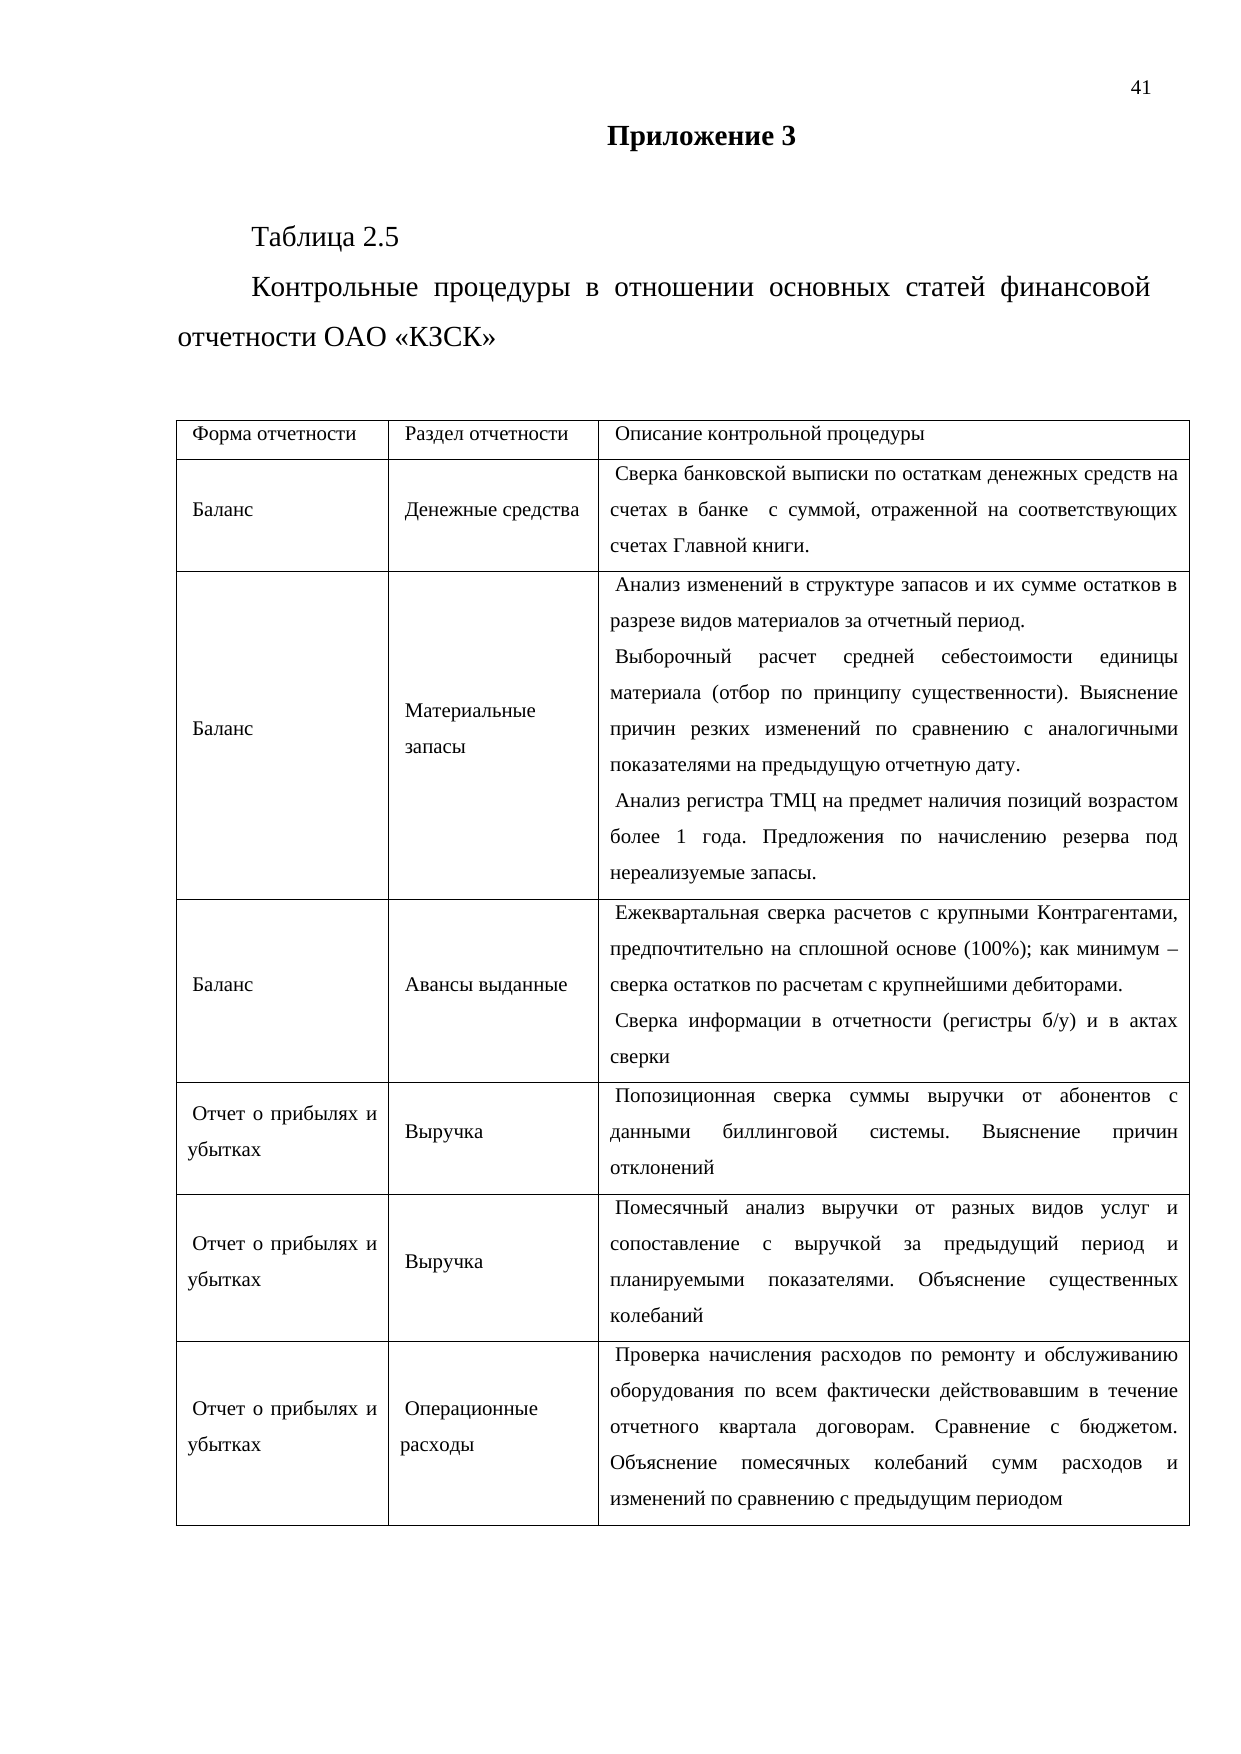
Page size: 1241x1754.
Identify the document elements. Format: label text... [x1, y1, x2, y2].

table_cell Баланс [177, 900, 388, 1082]
table_cell Попозиционная сверка суммы выручки от абонентов с данными биллинговой системы. Выяснение причин отклонений [599, 1083, 1189, 1193]
table_cell Отчет о прибылях и убытках [177, 1083, 388, 1193]
table_cell Анализ изменений в структуре запасов и их сумме остатков в разрезе видов материалов за отчетный период. Выборочный расчет средней себестоимости единицы материала (отбор по принципу существенности). Выяснение причин резких изменений по сравнению с аналогичными показателями на предыдущую отчетную дату. Анализ регистра ТМЦ на предмет наличия позиций возрастом более 1 года. Предложения по начислению резерва под нереализуемые запасы. [599, 572, 1189, 898]
table_header Описание контрольной процедуры [599, 421, 1189, 459]
text Контрольные процедуры в отношении основных статей финансовой отчетности ОАО «КЗСК» [177, 269, 1152, 353]
table_cell Отчет о прибылях и убытках [177, 1342, 388, 1524]
table_header Форма отчетности [177, 421, 388, 459]
table_cell Баланс [177, 572, 388, 898]
table_cell Операционные расходы [389, 1342, 598, 1524]
table_cell Отчет о прибылях и убытках [177, 1195, 388, 1341]
text Таблица 2.5 [177, 219, 1152, 252]
table_cell Выручка [389, 1083, 598, 1193]
table_cell Помесячный анализ выручки от разных видов услуг и сопоставление с выручкой за предыдущий период и планируемыми показателями. Объяснение существенных колебаний [599, 1195, 1189, 1341]
table_cell Выручка [389, 1195, 598, 1341]
table_cell Ежеквартальная сверка расчетов с крупными Контрагентами, предпочтительно на сплошной основе (100%); как минимум – сверка остатков по расчетам с крупнейшими дебиторами. Сверка информации в отчетности (регистры б/у) и в актах сверки [599, 900, 1189, 1082]
table_cell Баланс [177, 460, 388, 571]
table_header Раздел отчетности [389, 421, 598, 459]
table_cell Денежные средства [389, 460, 598, 571]
table_cell Проверка начисления расходов по ремонту и обслуживанию оборудования по всем фактически действовавшим в течение отчетного квартала договорам. Сравнение с бюджетом. Объяснение помесячных колебаний сумм расходов и изменений по сравнению с предыдущим периодом [599, 1342, 1189, 1524]
table_cell Авансы выданные [389, 900, 598, 1082]
table_cell Материальные запасы [389, 572, 598, 898]
table_cell Сверка банковской выписки по остаткам денежных средств на счетах в банке с суммой, отраженной на соответствующих счетах Главной книги. [599, 460, 1189, 571]
text Приложение 3 [177, 118, 1152, 152]
